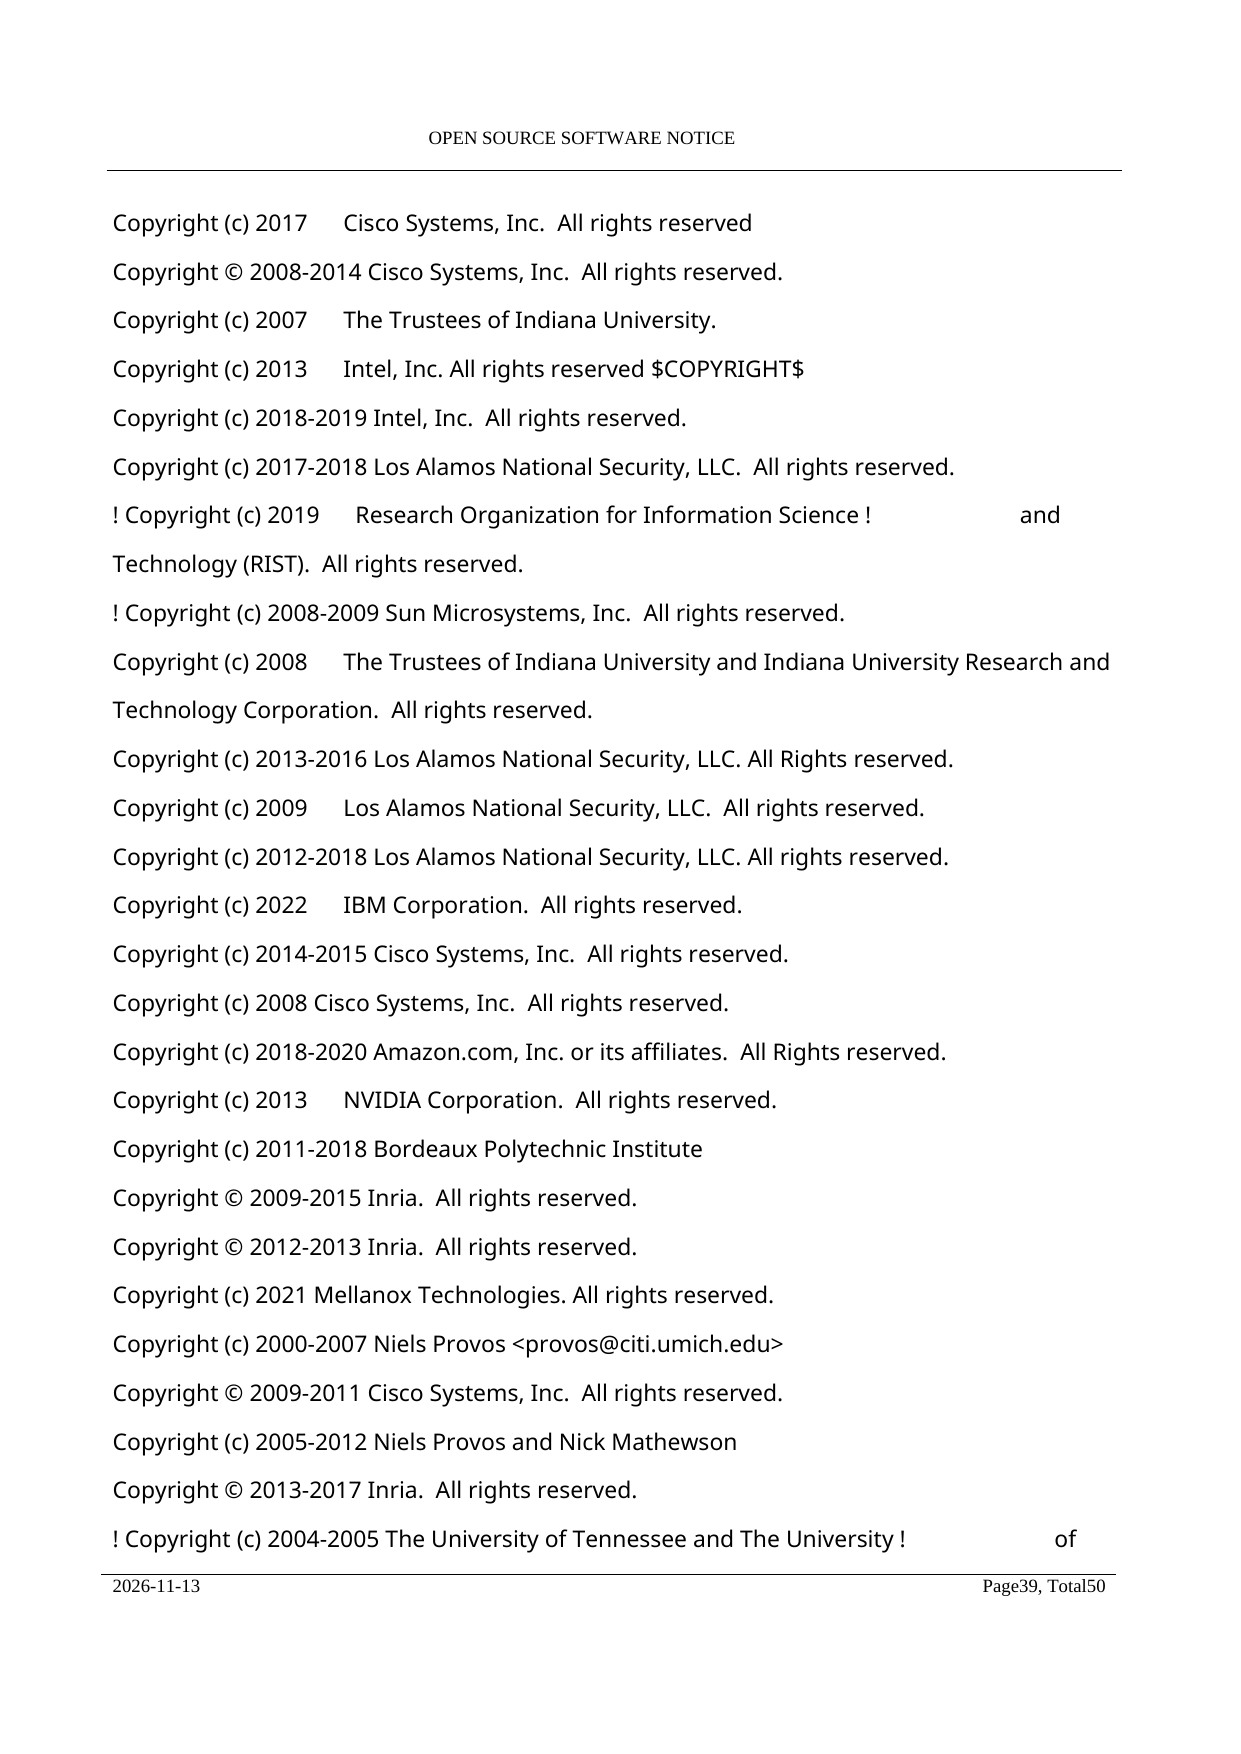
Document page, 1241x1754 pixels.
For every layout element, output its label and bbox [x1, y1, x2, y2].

text [112, 206, 1128, 1555]
